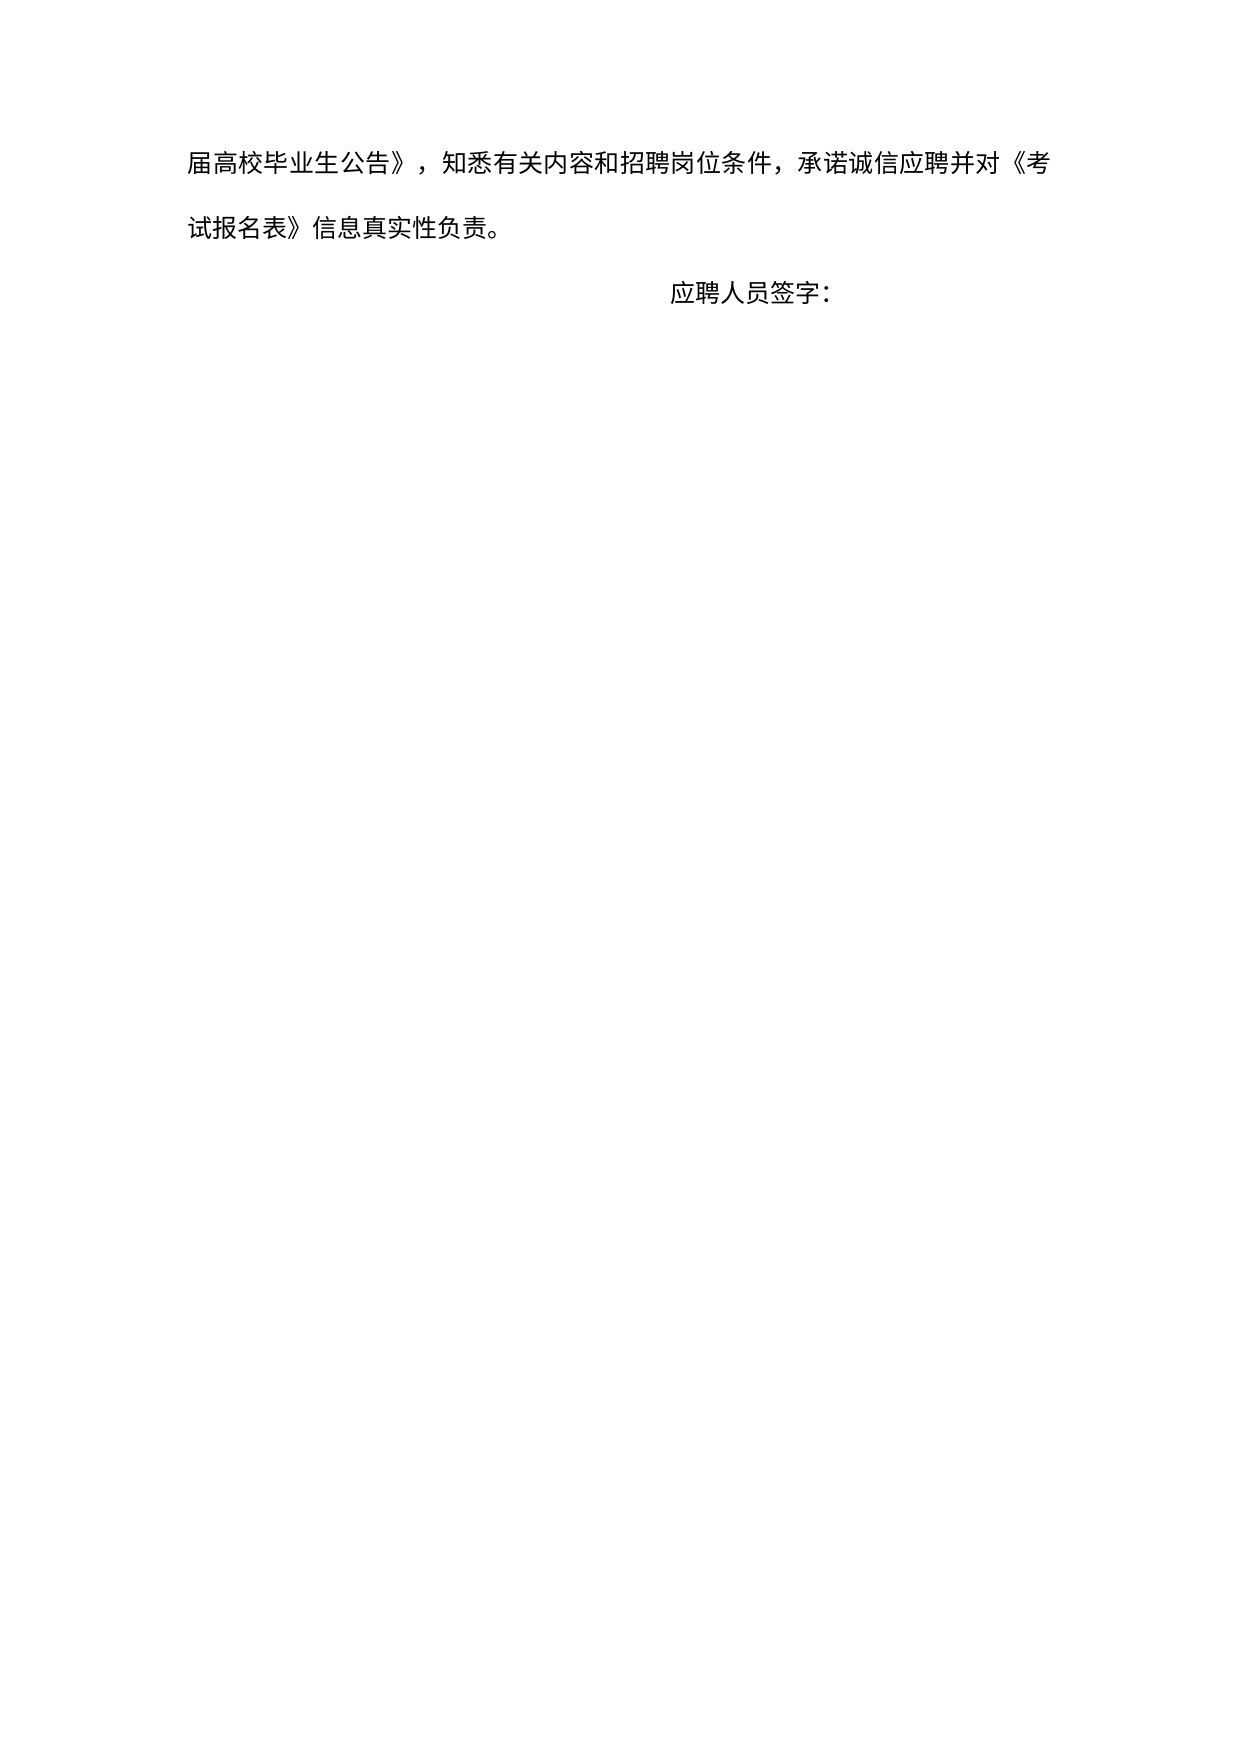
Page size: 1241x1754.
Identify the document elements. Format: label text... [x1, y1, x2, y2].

text 应聘人员签字： [187, 259, 1053, 324]
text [187, 129, 1053, 259]
